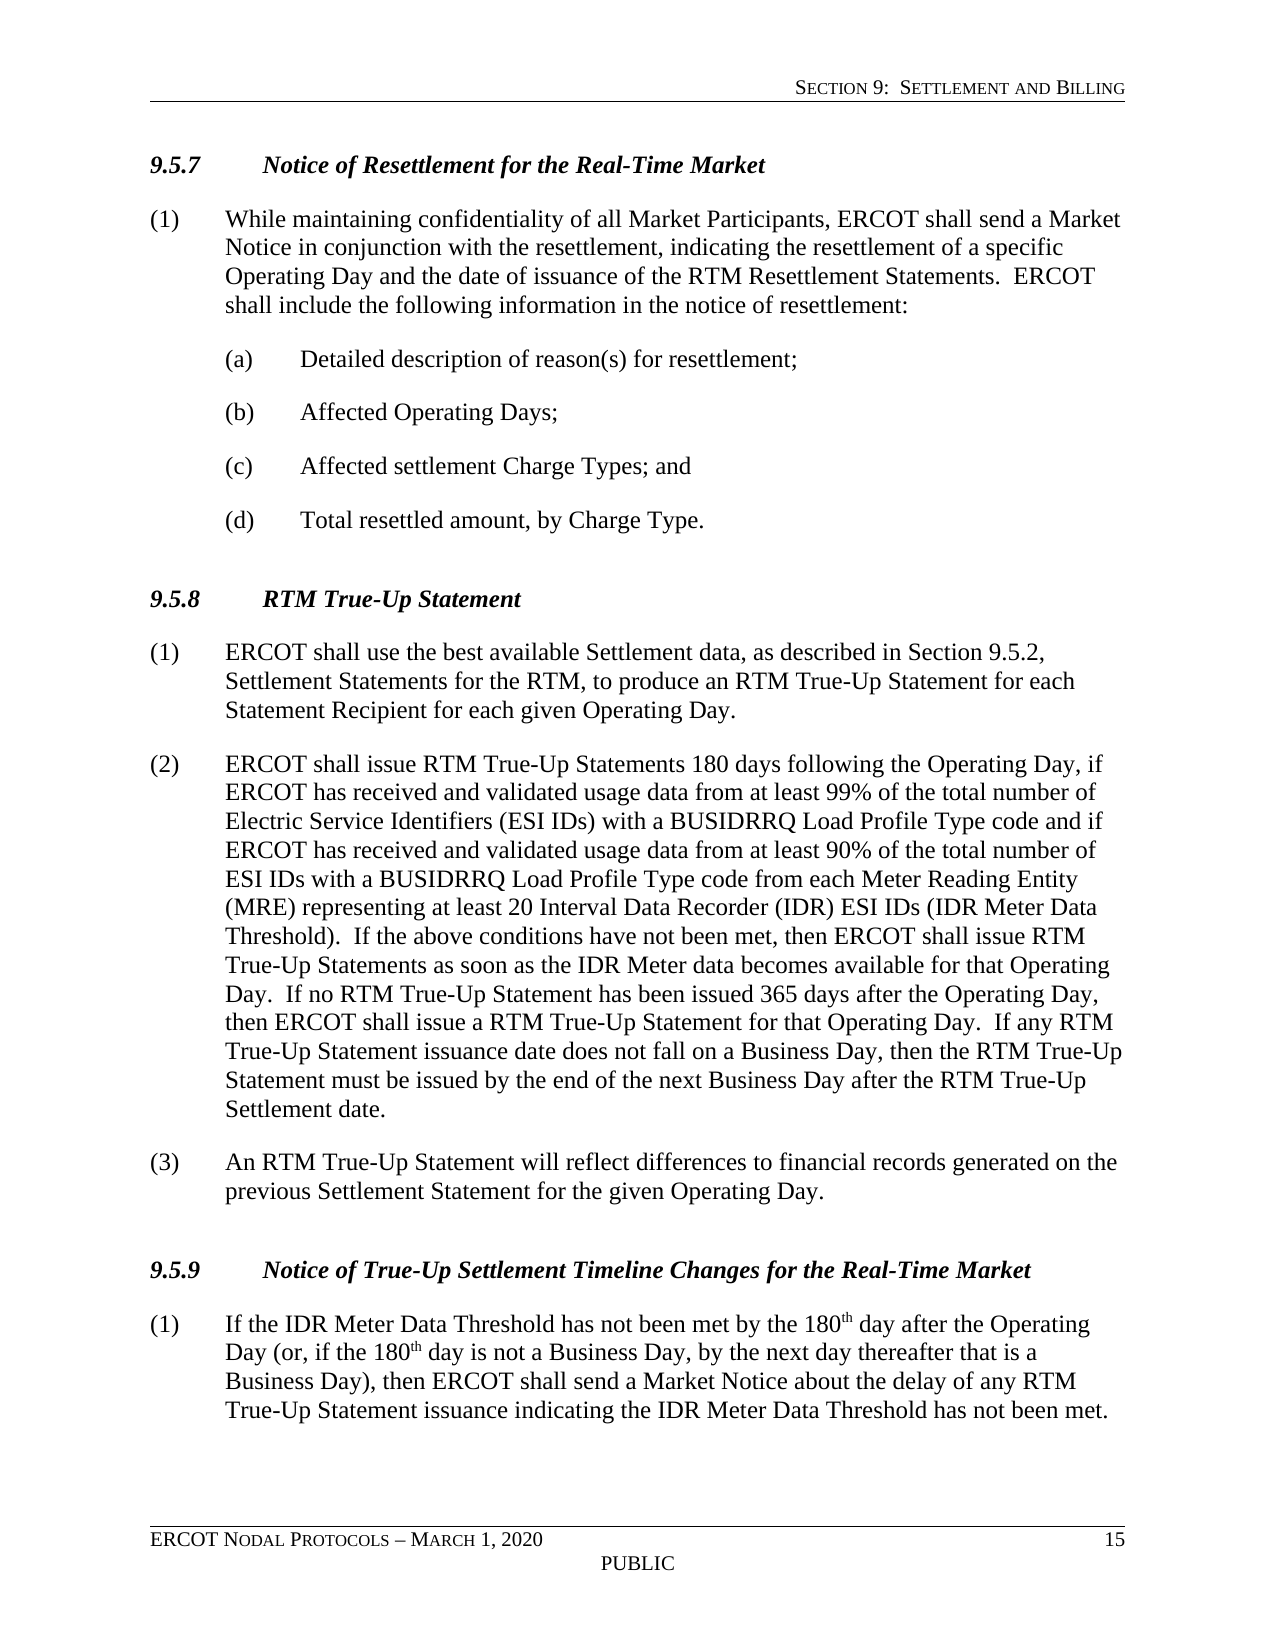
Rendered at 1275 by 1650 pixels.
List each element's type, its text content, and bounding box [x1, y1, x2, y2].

text (a) Detailed description of reason(s) for resettlement; [225, 344, 1125, 372]
text 9.5.9 Notice of True-Up Settlement Timeline Changes for the Real-Time Market [150, 1255, 1125, 1284]
text (1) While maintaining confidentiality of all Market Participants, ERCOT shall send a Market Notice in conjunction with the resettlement, indicating the resettlement of a specific Operating Day and the date of issuance of the RTM Resettlement Statements. ERCOT shall include the following information in the notice of resettlement: [150, 204, 1125, 319]
text 9.5.7 Notice of Resettlement for the Real-Time Market [150, 150, 1125, 179]
list (d) Total resettled amount, by Charge Type. [225, 505, 1125, 534]
text (1) ERCOT shall use the best available Settlement data, as described in Section 9.5.2, Settlement Statements for the RTM, to produce an RTM True-Up Statement for each Statement Recipient for each given Operating Day. [150, 637, 1125, 724]
text (1) If the IDR Meter Data Threshold has not been met by the 180th day after the Operating Day (or, if the 180th day is not a Business Day, by the next day thereafter that is a Business Day), then ERCOT shall send a Market Notice about the delay of any RTM True-Up Statement issuance indicating the IDR Meter Data Threshold has not been met. [150, 1309, 1125, 1424]
text (b) Affected Operating Days; [225, 397, 1125, 426]
text (2) ERCOT shall issue RTM True-Up Statements 180 days following the Operating Day, if ERCOT has received and validated usage data from at least 99% of the total number of Electric Service Identifiers (ESI IDs) with a BUSIDRRQ Load Profile Type code and if ERCOT has received and validated usage data from at least 90% of the total number of ESI IDs with a BUSIDRRQ Load Profile Type code from each Meter Reading Entity (MRE) representing at least 20 Interval Data Recorder (IDR) ESI IDs (IDR Meter Data Threshold). If the above conditions have not been met, then ERCOT shall issue RTM True-Up Statements as soon as the Meter data becomes available for that Operating Day. If no RTM True-Up Statement has been issued 365 days after the Operating Day, then ERCOT shall issue a RTM True-Up Statement for that Operating Day. If any RTM True-Up Statement issuance date does not fall on a Business Day, then the RTM True-Up Statement must be issued by the end of the next Business Day after the RTM True-Up Settlement date. [150, 749, 1125, 1122]
text (3) An RTM True-Up Statement will reflect differences to financial records generated on the previous Settlement Statement for the given Operating Day. [150, 1147, 1125, 1205]
text 9.5.8 RTM True-Up Statement [150, 584, 1125, 612]
text (c) Affected settlement Charge Types; and [225, 451, 1125, 480]
